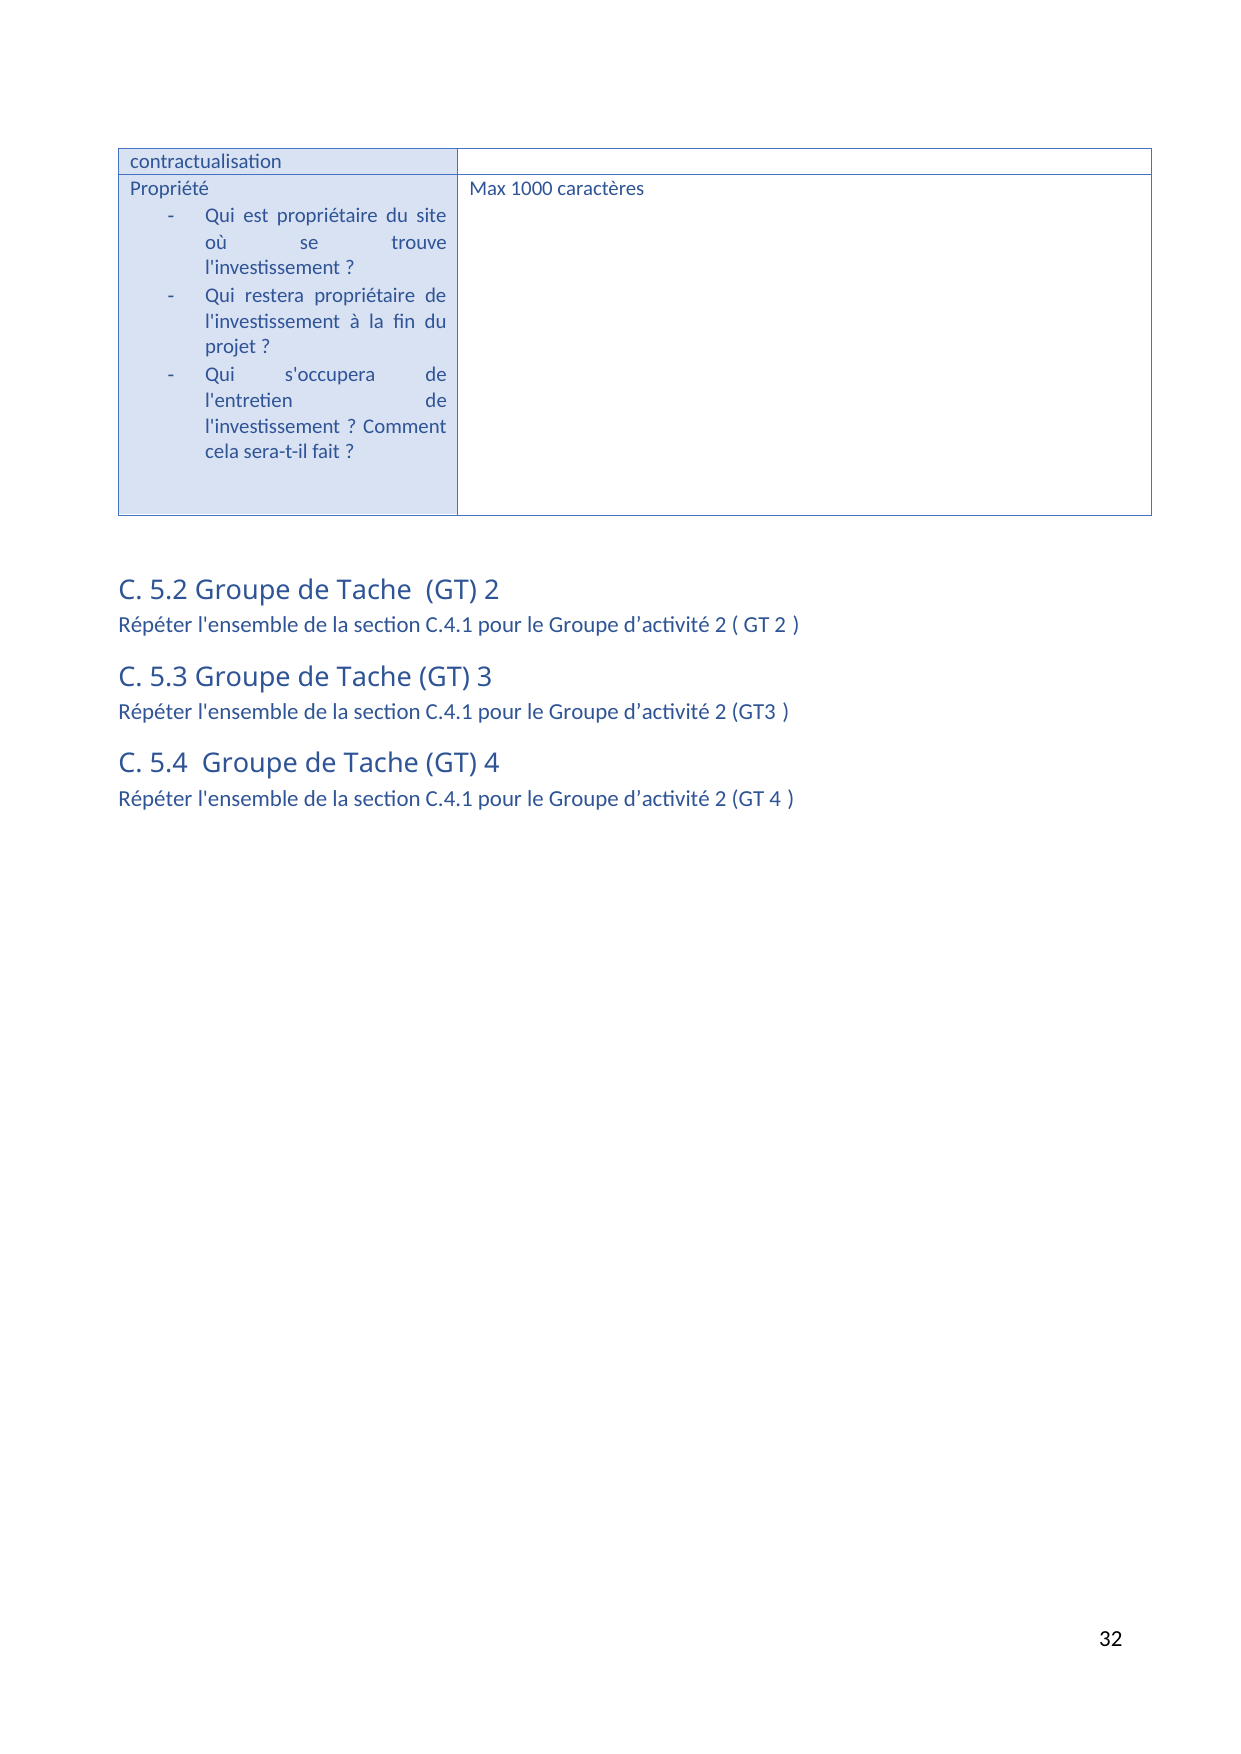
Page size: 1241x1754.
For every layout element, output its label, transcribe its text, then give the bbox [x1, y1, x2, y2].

subtitle C. 5.3 Groupe de Tache (GT) 3 [118, 657, 1122, 694]
table_cell [458, 149, 1151, 174]
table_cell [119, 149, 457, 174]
table_cell Propriété Qui est propriétaire du site où se trouve l'investissement ? Qui restera propriétaire de l'investissement à la fin du projet ? Qui s'occupera de l'entretien de l'investissement ? Comment cela sera-t-il fait ? [119, 175, 457, 514]
text Répéter l'ensemble de la section C.4.1 pour le Groupe d’activité 2 (GT 4 ) [118, 784, 1122, 812]
text Répéter l'ensemble de la section C.4.1 pour le Groupe d’activité 2 (GT3 ) [118, 697, 1122, 725]
subtitle C. 5.2 Groupe de Tache (GT) 2 [118, 571, 1122, 607]
text Répéter l'ensemble de la section C.4.1 pour le Groupe d’activité 2 ( GT 2 ) [118, 610, 1122, 638]
table_cell Max 1000 caractères [458, 175, 1151, 514]
subtitle C. 5.4 Groupe de Tache (GT) 4 [118, 744, 1122, 781]
